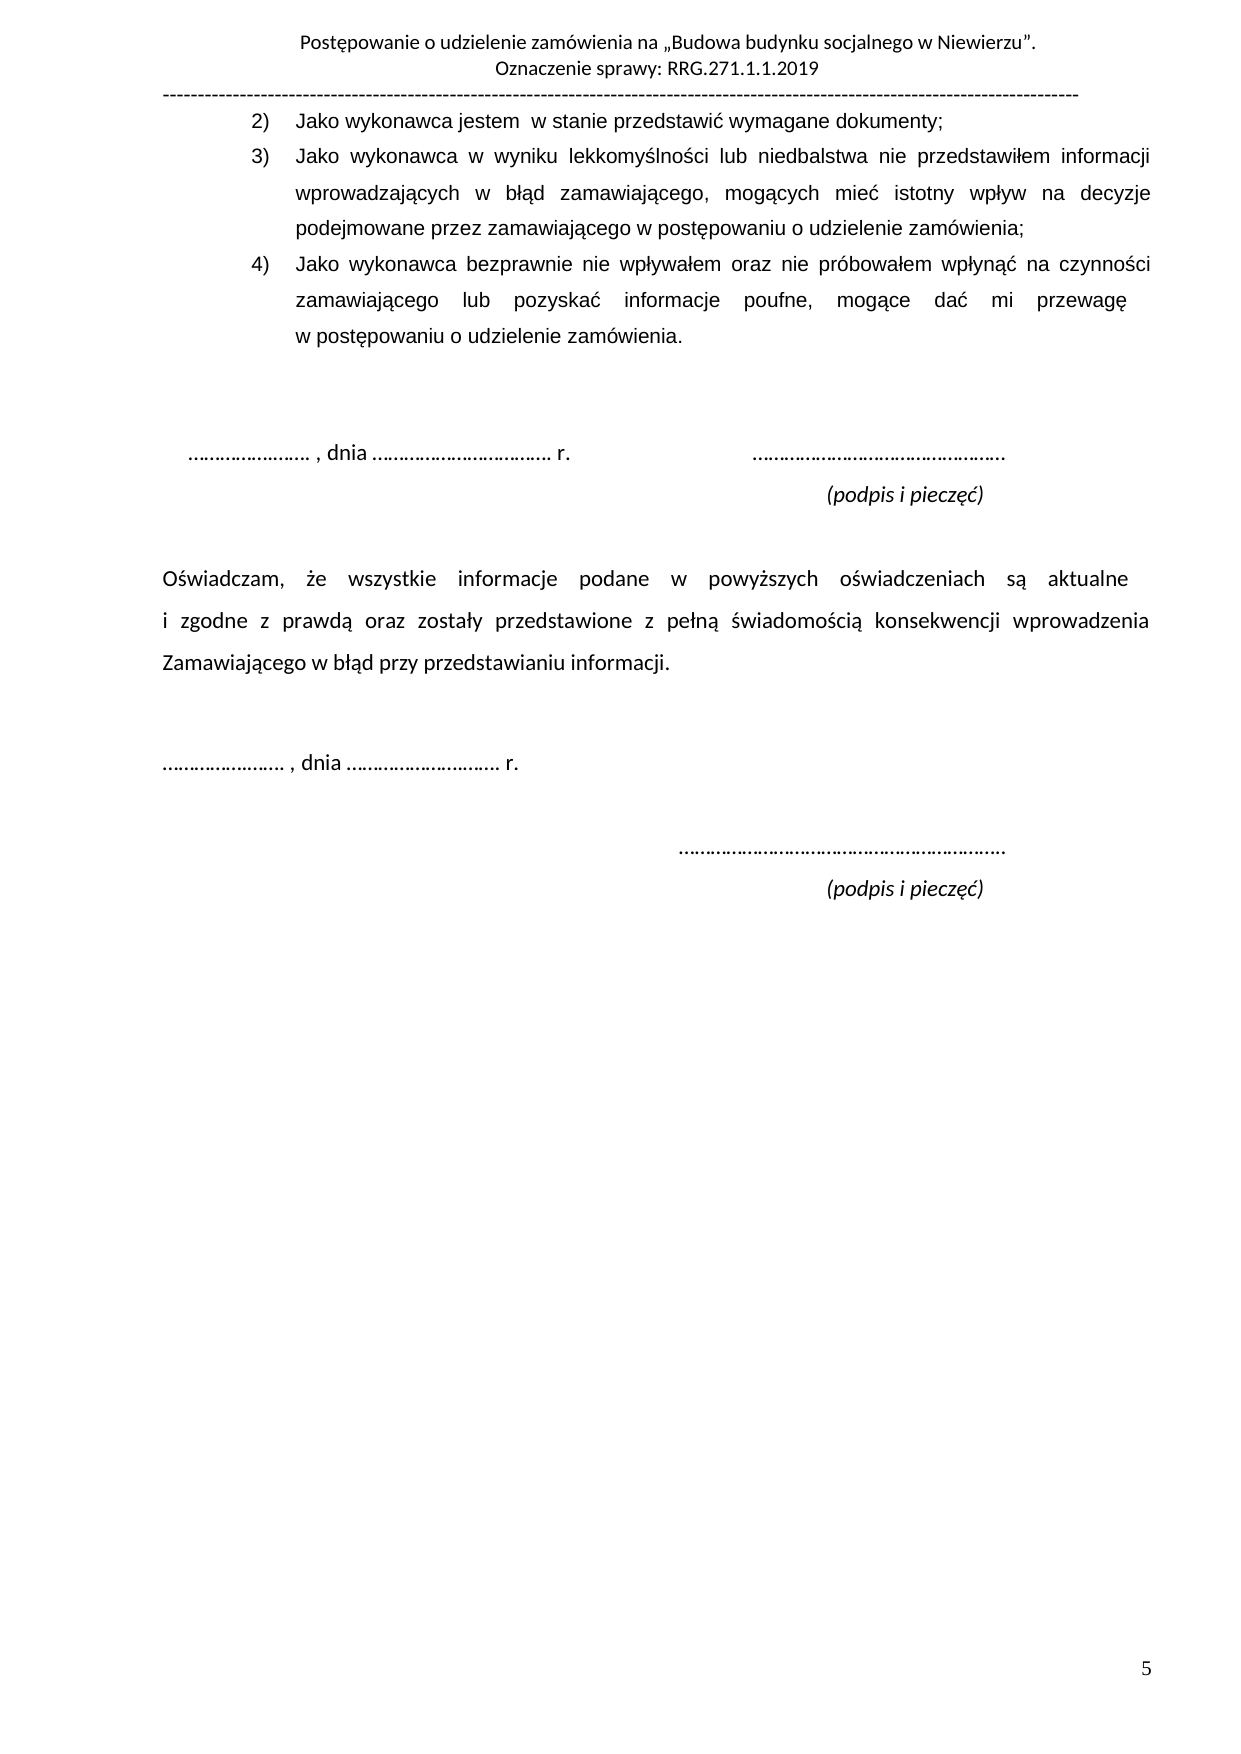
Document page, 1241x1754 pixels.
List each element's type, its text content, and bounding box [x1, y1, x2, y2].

text …………………………………………………….. [162, 832, 1152, 860]
list Jako wykonawca jestem w stanie przedstawić wymagane dokumenty; [251, 108, 1152, 132]
text (podpis i pieczęć) [752, 874, 1152, 902]
text (podpis i pieczęć) [752, 480, 1152, 508]
text …………….……. , dnia ………………….……. r. [162, 748, 1152, 776]
list Jako wykonawca w wyniku lekkomyślności lub niedbalstwa nie przedstawiłem informacji wprowadzających w błąd zamawiającego, mogących mieć istotny wpływ na decyzje podejmowane przez zamawiającego w postępowaniu o udzielenie zamówienia; [251, 144, 1152, 240]
text …………….……. , dnia ……………………………. r. ………………………………………… [162, 438, 1152, 466]
text Oświadczam, że wszystkie informacje podane w powyższych oświadczeniach są aktualne i zgodne z prawdą oraz zostały przedstawione z pełną świadomością konsekwencji wprowadzenia Zamawiającego w błąd przy przedstawianiu informacji. [162, 564, 1152, 676]
list Jako wykonawca bezprawnie nie wpływałem oraz nie próbowałem wpłynąć na czynności zamawiającego lub pozyskać informacje poufne, mogące dać mi przewagę w postępowaniu o udzielenie zamówienia. [251, 252, 1152, 348]
